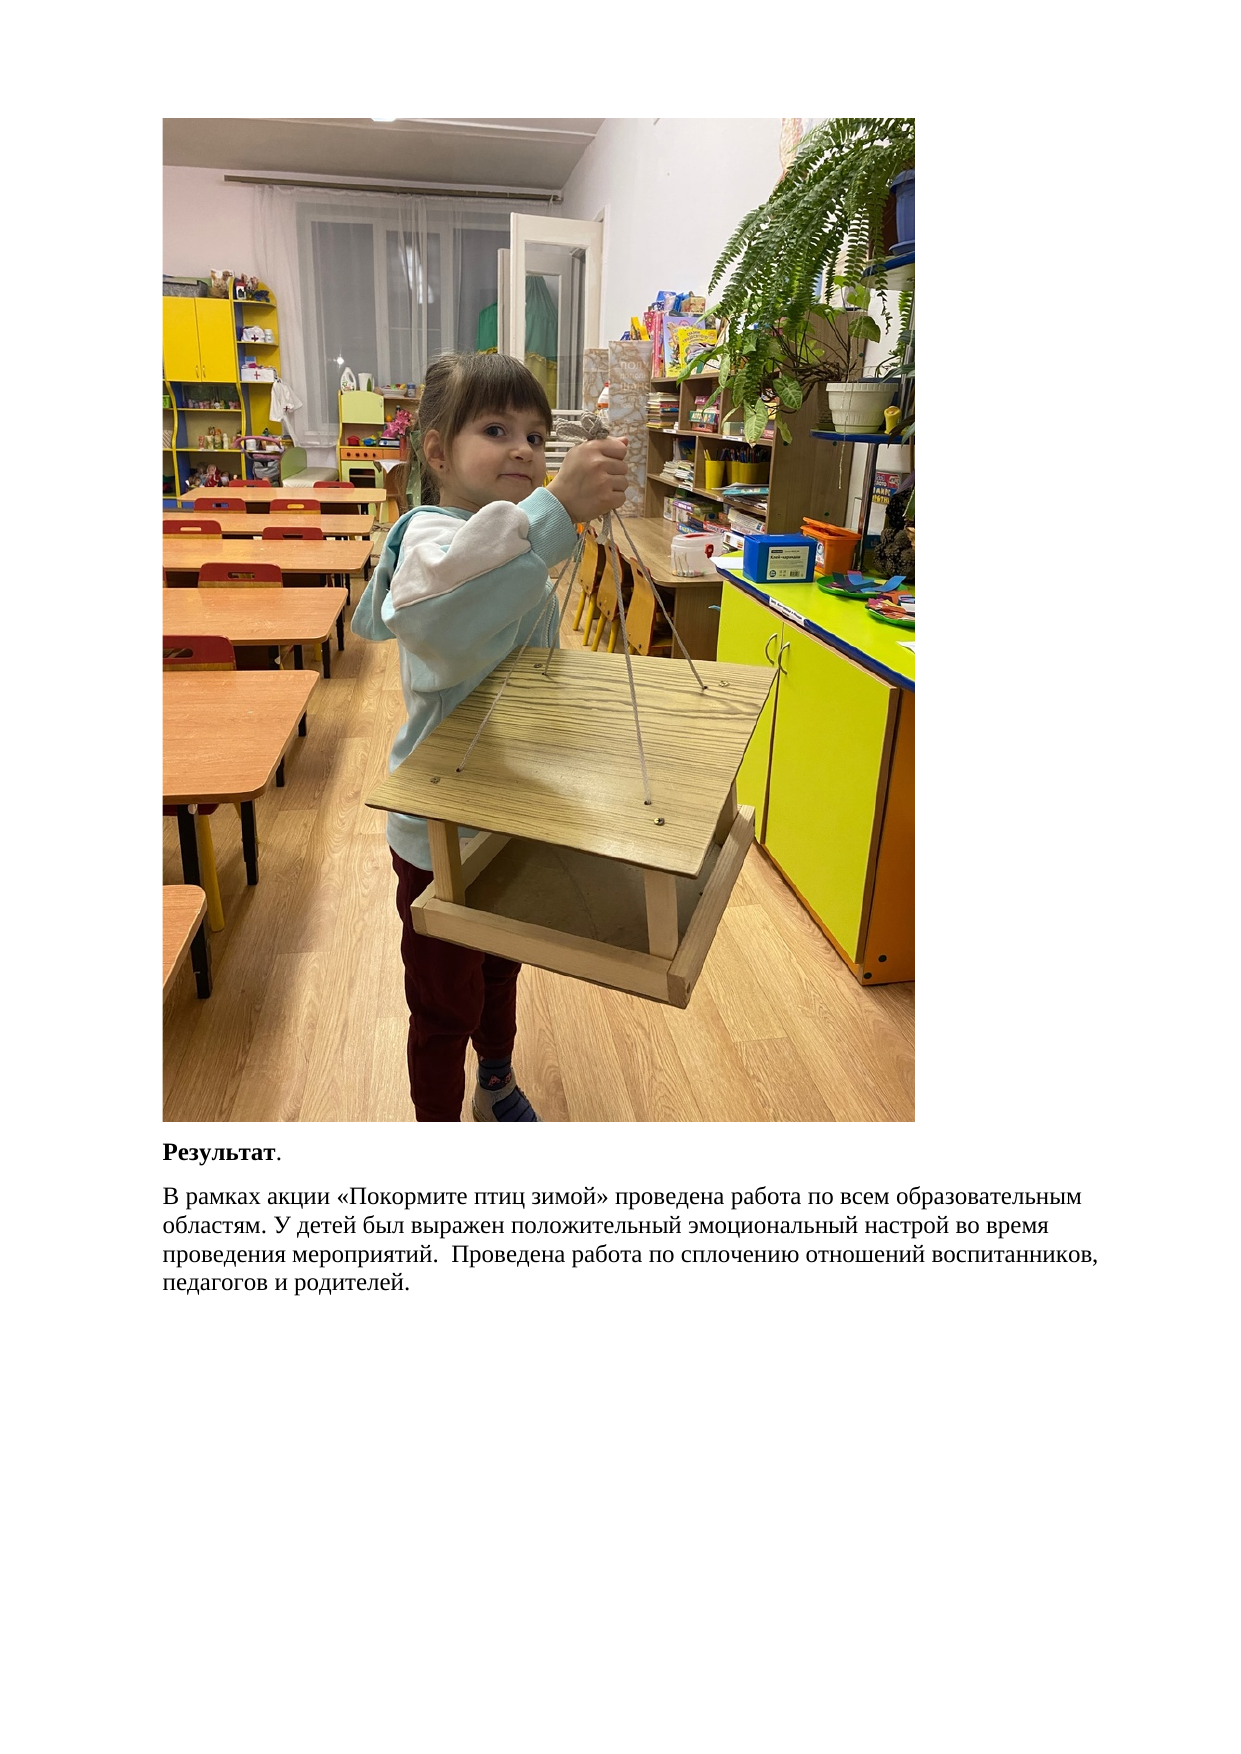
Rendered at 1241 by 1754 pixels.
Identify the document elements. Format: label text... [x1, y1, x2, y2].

text В рамках акции «Покормите птиц зимой» проведена работа по всем образовательным областям. У детей был выражен положительный эмоциональный настрой во время проведения мероприятий. Проведена работа по сплочению отношений воспитанников, педагогов и родителей. [162, 1181, 1152, 1296]
picture [162, 118, 915, 1122]
text Результат. [162, 1137, 1152, 1166]
